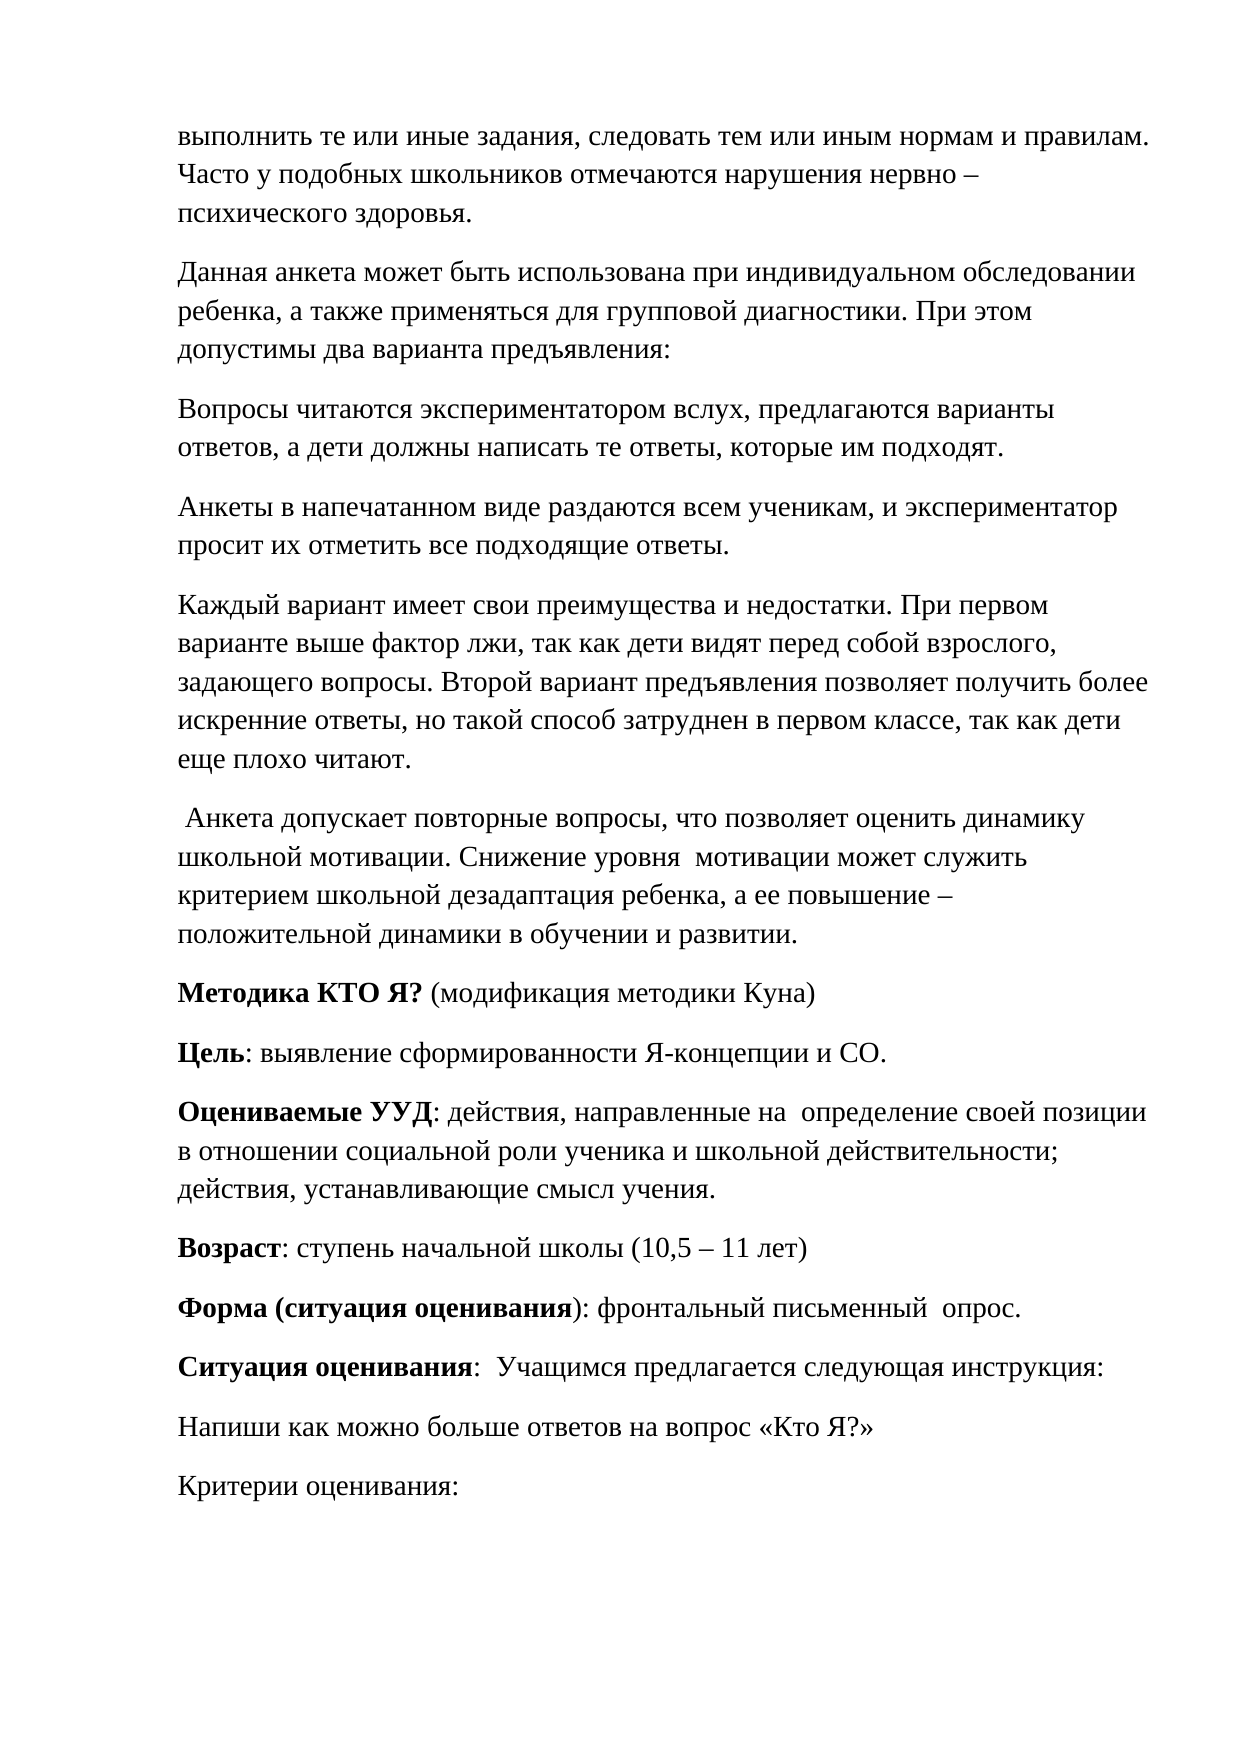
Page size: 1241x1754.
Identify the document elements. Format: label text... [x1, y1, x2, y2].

text Цель: выявление сформированности Я-концепции и СО. [177, 1035, 1152, 1068]
text Методика КТО Я? (модификация методики Куна) [177, 975, 1152, 1009]
text Анкеты в напечатанном виде раздаются всем ученикам, и экспериментатор просит их отметить все подходящие ответы. [177, 489, 1152, 561]
text Анкета допускает повторные вопросы, что позволяет оценить динамику школьной мотивации. Снижение уровня мотивации может служить критерием школьной дезадаптация ребенка, а ее повышение – положительной динамики в обучении и развитии. [177, 800, 1152, 949]
text Напиши как можно больше ответов на вопрос «Кто Я?» [177, 1409, 1152, 1442]
text Вопросы читаются экспериментатором вслух, предлагаются варианты ответов, а дети должны написать те ответы, которые им подходят. [177, 391, 1152, 463]
text Возраст: ступень начальной школы (10,5 – 11 лет) [177, 1231, 1152, 1264]
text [177, 118, 1152, 229]
text Ситуация оценивания: Учащимся предлагается следующая инструкция: [177, 1349, 1152, 1383]
text Критерии оценивания: [177, 1468, 1152, 1502]
text Форма (ситуация оценивания): фронтальный письменный опрос. [177, 1290, 1152, 1323]
text Каждый вариант имеет свои преимущества и недостатки. При первом варианте выше фактор лжи, так как дети видят перед собой взрослого, задающего вопросы. Второй вариант предъявления позволяет получить более искренние ответы, но такой способ затруднен в первом классе, так как дети еще плохо читают. [177, 587, 1152, 774]
text Оцениваемые УУД: действия, направленные на определение своей позиции в отношении социальной роли ученика и школьной действительности; действия, устанавливающие смысл учения. [177, 1094, 1152, 1205]
text Данная анкета может быть использована при индивидуальном обследовании ребенка, а также применяться для групповой диагностики. При этом допустимы два варианта предъявления: [177, 254, 1152, 365]
